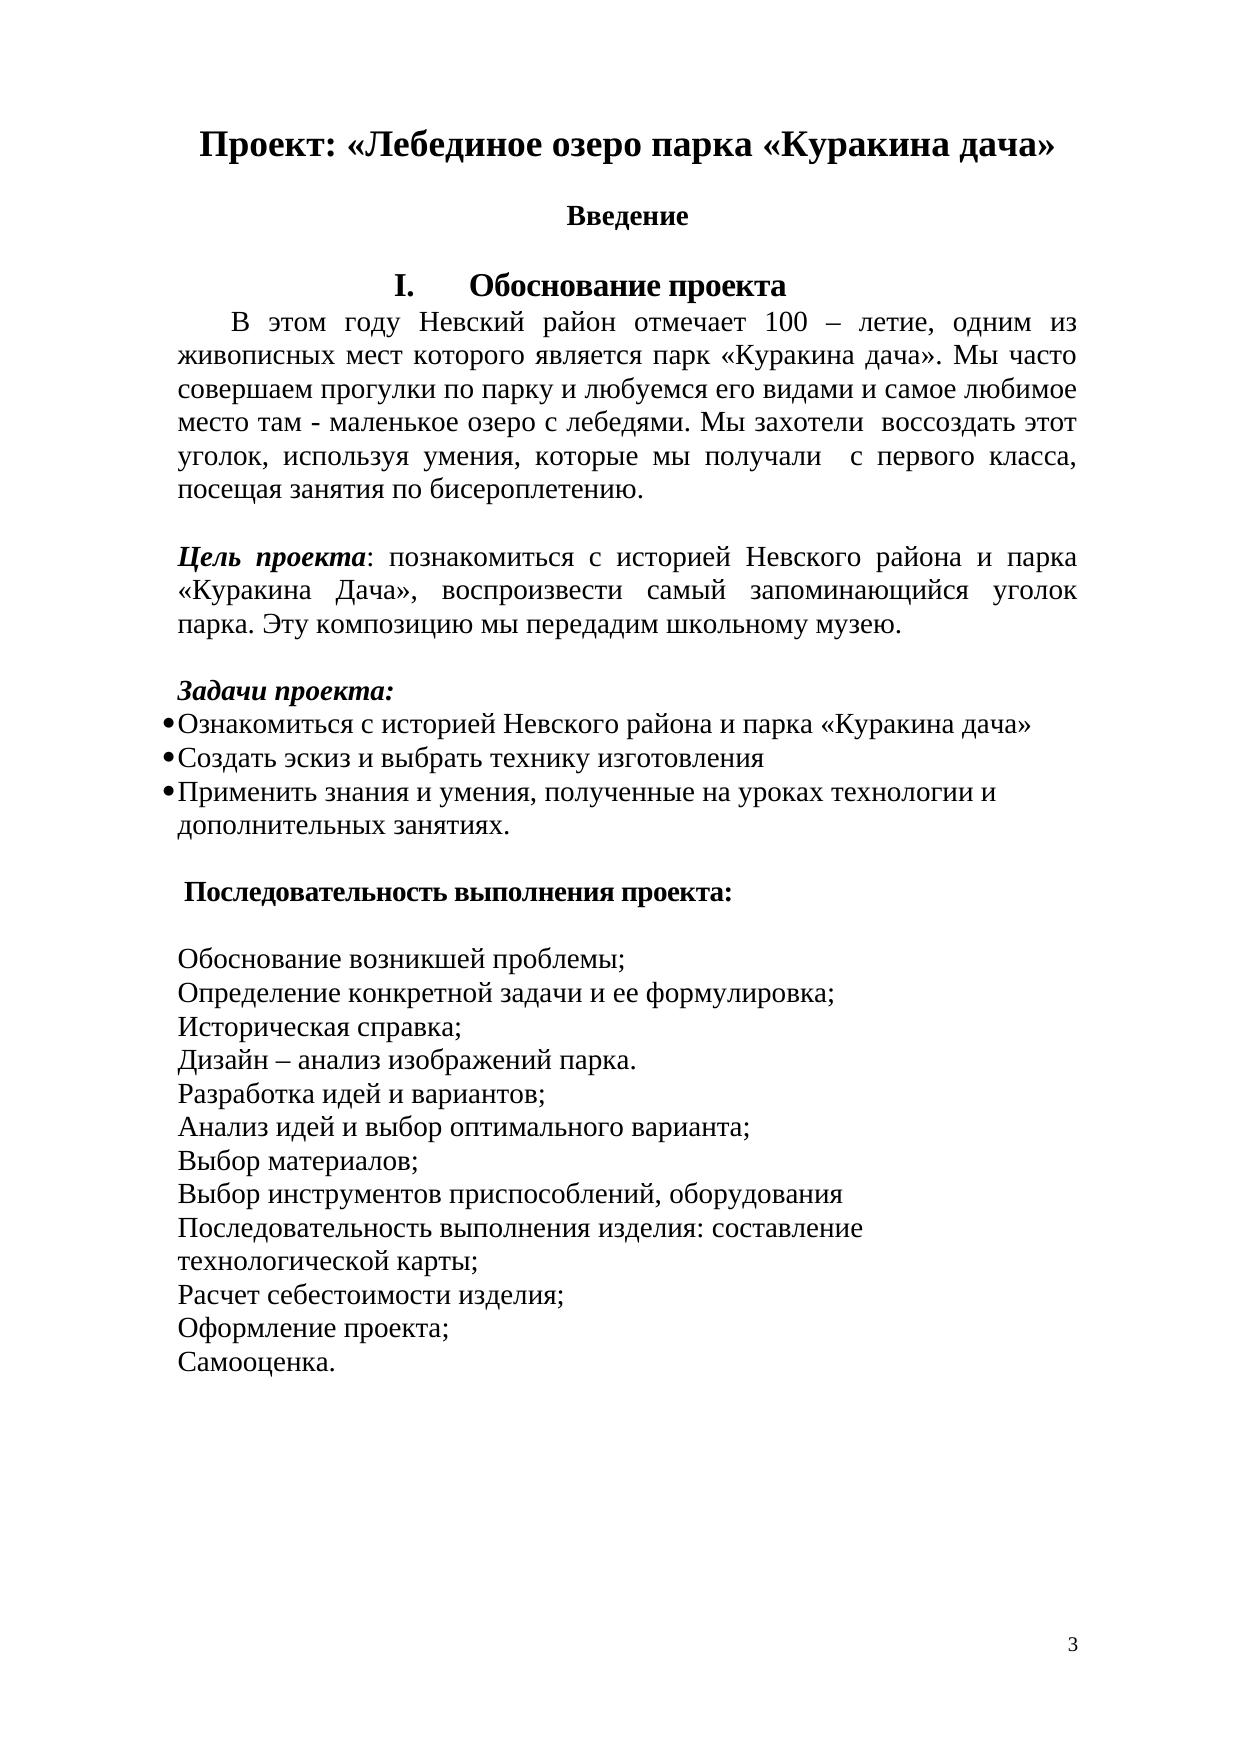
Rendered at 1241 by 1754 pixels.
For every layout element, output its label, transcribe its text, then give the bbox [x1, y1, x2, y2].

list Анализ идей и выбор оптимального варианта; [177, 1109, 1078, 1143]
list Последовательность выполнения изделия: составление технологической карты; [177, 1210, 1078, 1277]
list Дизайн – анализ изображений парка. [177, 1042, 1078, 1076]
text В этом году Невский район отмечает 100 – летие, одним из живописных мест которого является парк «Куракина дача». Мы часто совершаем прогулки по парку и любуемся его видами и самое любимое место там - маленькое озеро с лебедями. Мы захотели воссоздать этот уголок, используя умения, которые мы получали с первого класса, посещая занятия по бисероплетению. [177, 304, 1078, 505]
list Ознакомиться с историей Невского района и парка «Куракина дача» [163, 706, 1078, 740]
text Последовательность выполнения проекта: [177, 874, 1078, 908]
list Выбор инструментов приспособлений, оборудования [177, 1176, 1078, 1210]
text Цель проекта: познакомиться с историей Невского района и парка «Куракина Дача», воспроизвести самый запоминающийся уголок парка. Эту композицию мы передадим школьному музею. [177, 539, 1078, 639]
list Создать эскиз и выбрать технику изготовления [163, 740, 1078, 774]
subtitle Проект: «Лебединое озеро парка «Куракина дача» [177, 122, 1078, 165]
list Историческая справка; [177, 1009, 1078, 1042]
text Задачи проекта: [177, 673, 1078, 706]
list Расчет себестоимости изделия; [177, 1277, 1078, 1311]
list Оформление проекта; [177, 1311, 1078, 1344]
list Обоснование проекта [102, 266, 1078, 304]
list Разработка идей и вариантов; [177, 1076, 1078, 1109]
list Выбор материалов; [177, 1143, 1078, 1176]
text Введение [177, 198, 1078, 232]
list Самооценка. [177, 1344, 1078, 1378]
list Обоснование возникшей проблемы; [177, 942, 1078, 975]
list Определение конкретной задачи и ее формулировка; [177, 975, 1078, 1009]
list Применить знания и умения, полученные на уроках технологии и дополнительных занятиях. [163, 774, 1078, 841]
